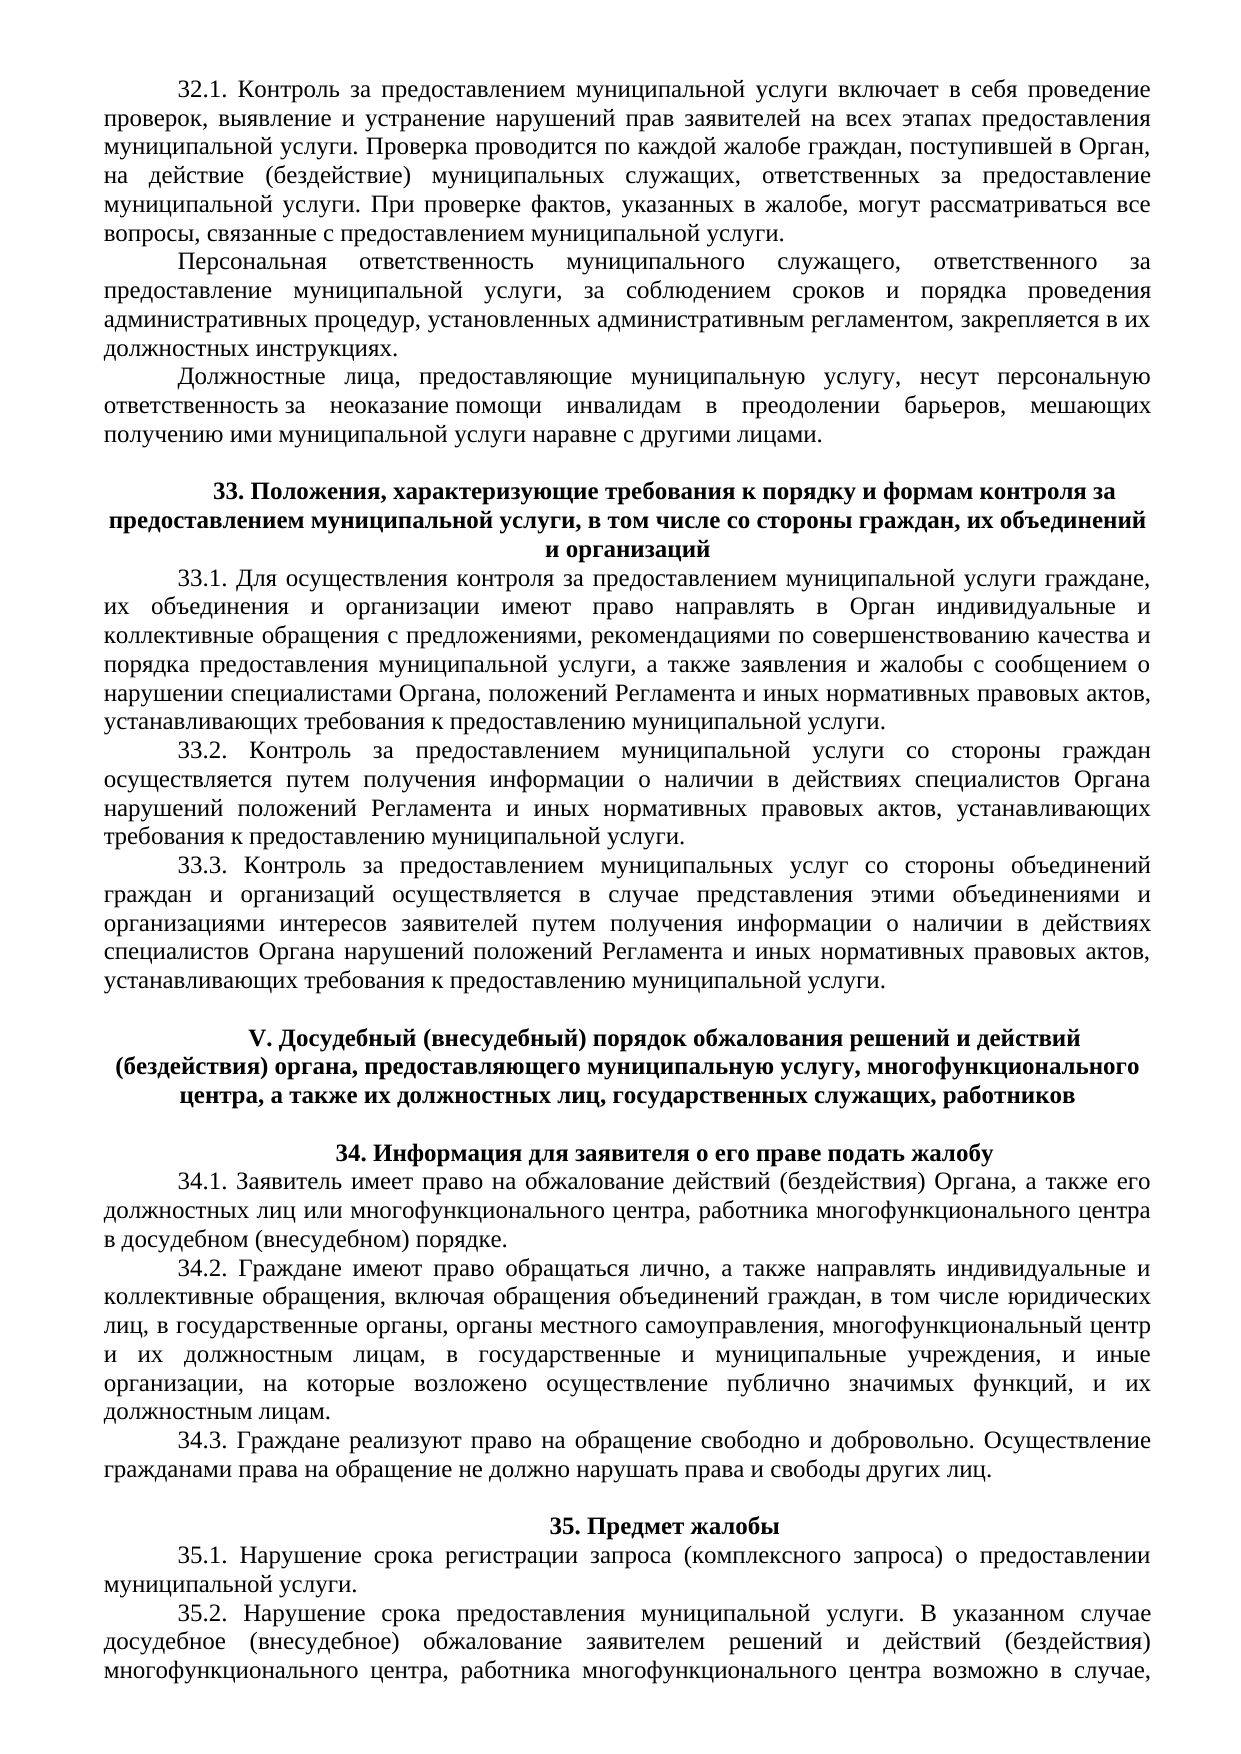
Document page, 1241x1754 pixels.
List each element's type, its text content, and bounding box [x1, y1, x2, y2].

text 33.2. Контроль за предоставлением муниципальной услуги со стороны граждан осуществляется путем получения информации о наличии в действиях специалистов Органа нарушений положений Регламента и иных нормативных правовых актов, устанавливающих требования к предоставлению муниципальной услуги. [103, 735, 1152, 850]
text 33.3. Контроль за предоставлением муниципальных услуг со стороны объединений граждан и организаций осуществляется в случае представления этими объединениями и организациями интересов заявителей путем получения информации о наличии в действиях специалистов Органа нарушений положений Регламента и иных нормативных правовых актов, устанавливающих требования к предоставлению муниципальной услуги. [103, 850, 1152, 994]
text 32.1. Контроль за предоставлением муниципальной услуги включает в себя проведение проверок, выявление и устранение нарушений прав заявителей на всех этапах предоставления муниципальной услуги. Проверка проводится по каждой жалобе граждан, поступившей в Орган, на действие (бездействие) муниципальных служащих, ответственных за предоставление муниципальной услуги. При проверке фактов, указанных в жалобе, могут рассматриваться все вопросы, связанные с предоставлением муниципальной услуги. [103, 74, 1152, 246]
text Персональная ответственность муниципального служащего, ответственного за предоставление муниципальной услуги, за соблюдением сроков и порядка проведения административных процедур, установленных административным регламентом, закрепляется в их должностных инструкциях. [103, 246, 1152, 361]
text 34.2. Граждане имеют право обращаться лично, а также направлять индивидуальные и коллективные обращения, включая обращения объединений граждан, в том числе юридических лиц, в государственные органы, органы местного самоуправления, многофункциональный центр и их должностным лицам, в государственные и муниципальные учреждения, и иные организации, на которые возложено осуществление публично значимых функций, и их должностным лицам. [103, 1253, 1152, 1425]
text 35.1. Нарушение срока регистрации запроса (комплексного запроса) о предоставлении муниципальной услуги. [103, 1540, 1152, 1598]
text 35. Предмет жалобы [103, 1511, 1152, 1540]
text 34. Информация для заявителя о его праве подать жалобу [103, 1138, 1152, 1166]
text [103, 1598, 1152, 1684]
text 34.3. Граждане реализуют право на обращение свободно и добровольно. Осуществление гражданами права на обращение не должно нарушать права и свободы других лиц. [103, 1425, 1152, 1483]
text 34.1. Заявитель имеет право на обжалование действий (бездействия) Органа, а также его должностных лиц или многофункционального центра, работника многофункционального центра в досудебном (внесудебном) порядке. [103, 1166, 1152, 1253]
text 33. Положения, характеризующие требования к порядку и формам контроля за предоставлением муниципальной услуги, в том числе со стороны граждан, их объединений и организаций [103, 476, 1152, 563]
text Должностные лица, предоставляющие муниципальную услугу, несут персональную ответственность за неоказание помощи инвалидам в преодолении барьеров, мешающих получению ими муниципальной услуги наравне с другими лицами. [103, 361, 1152, 448]
text 33.1. Для осуществления контроля за предоставлением муниципальной услуги граждане, их объединения и организации имеют право направлять в Орган индивидуальные и коллективные обращения с предложениями, рекомендациями по совершенствованию качества и порядка предоставления муниципальной услуги, а также заявления и жалобы с сообщением о нарушении специалистами Органа, положений Регламента и иных нормативных правовых актов, устанавливающих требования к предоставлению муниципальной услуги. [103, 563, 1152, 735]
text V. Досудебный (внесудебный) порядок обжалования решений и действий (бездействия) органа, предоставляющего муниципальную услугу, многофункционального центра, а также их должностных лиц, государственных служащих, работников [103, 1023, 1152, 1109]
